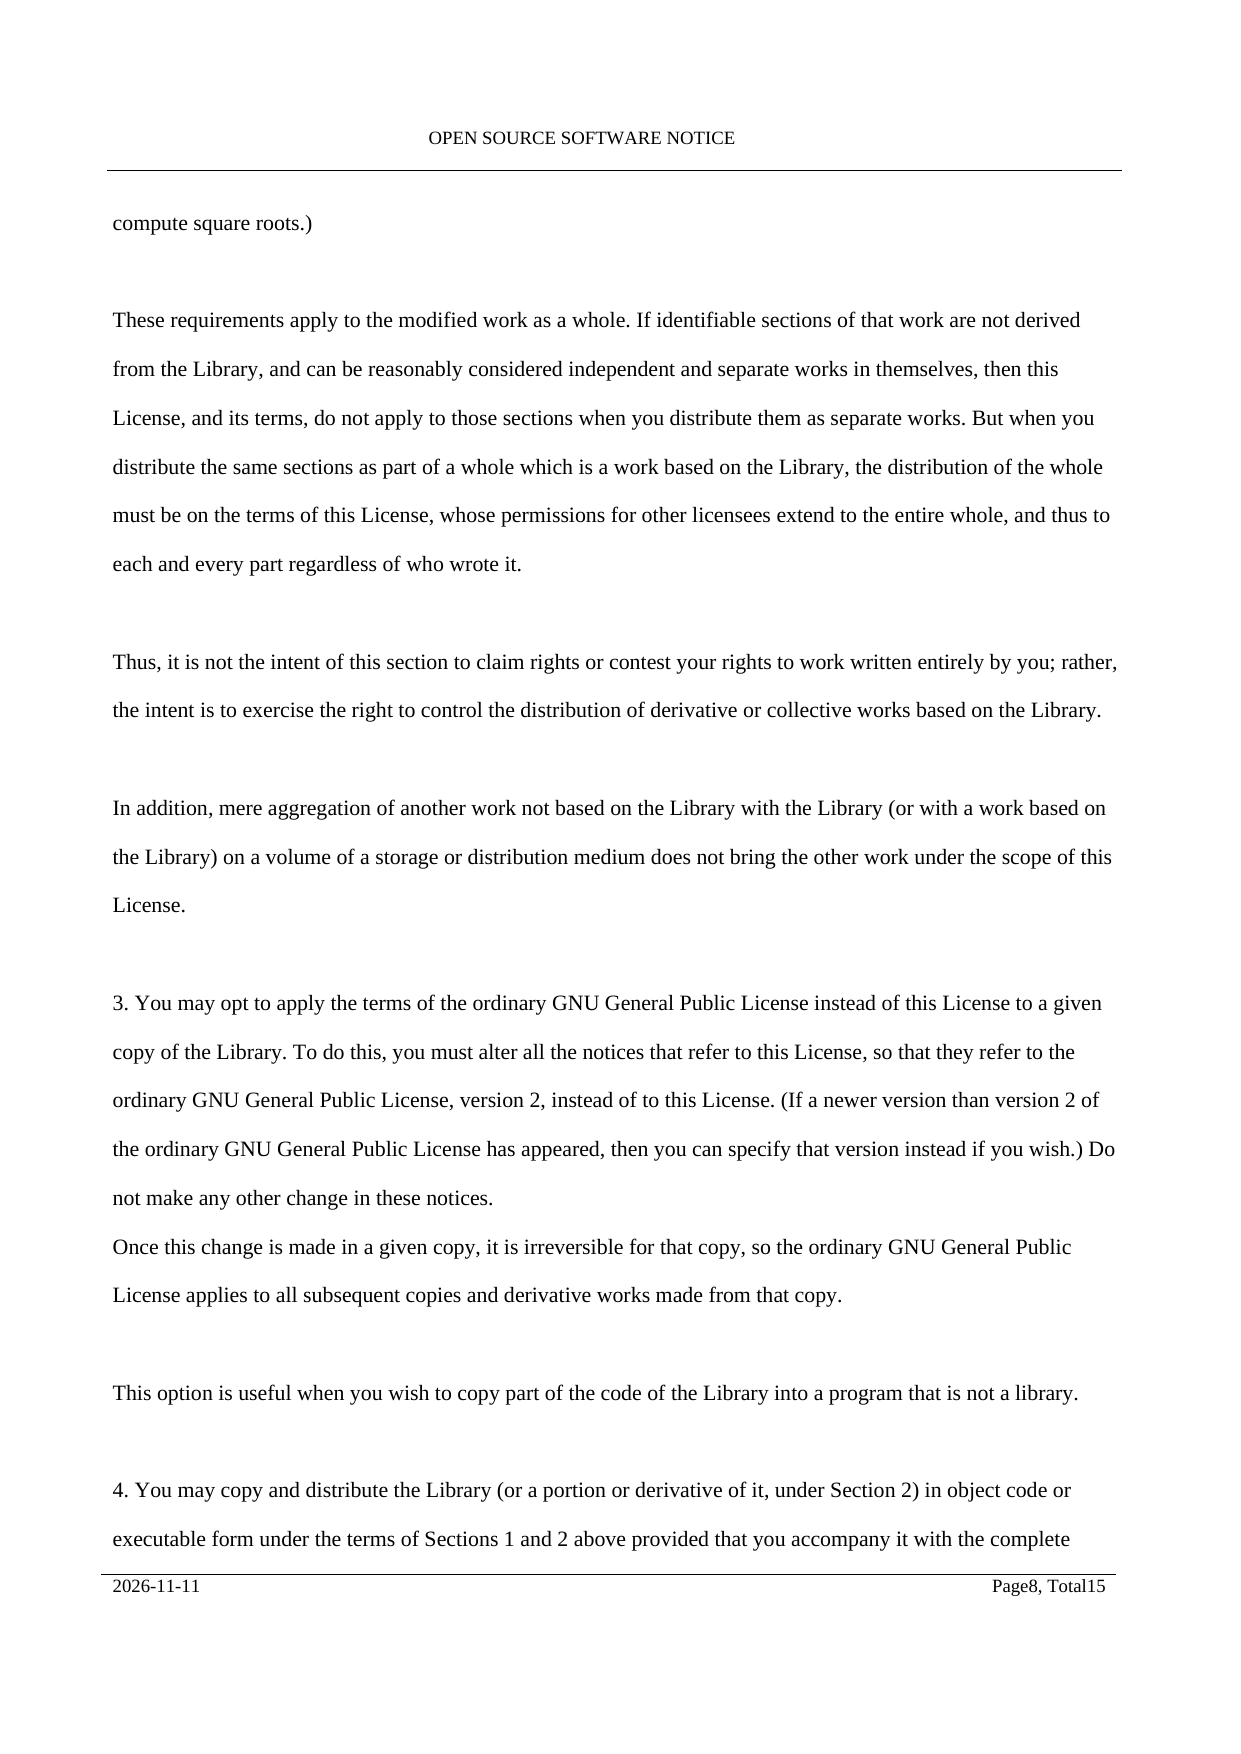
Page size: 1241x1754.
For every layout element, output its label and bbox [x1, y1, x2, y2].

text [112, 206, 1128, 1555]
